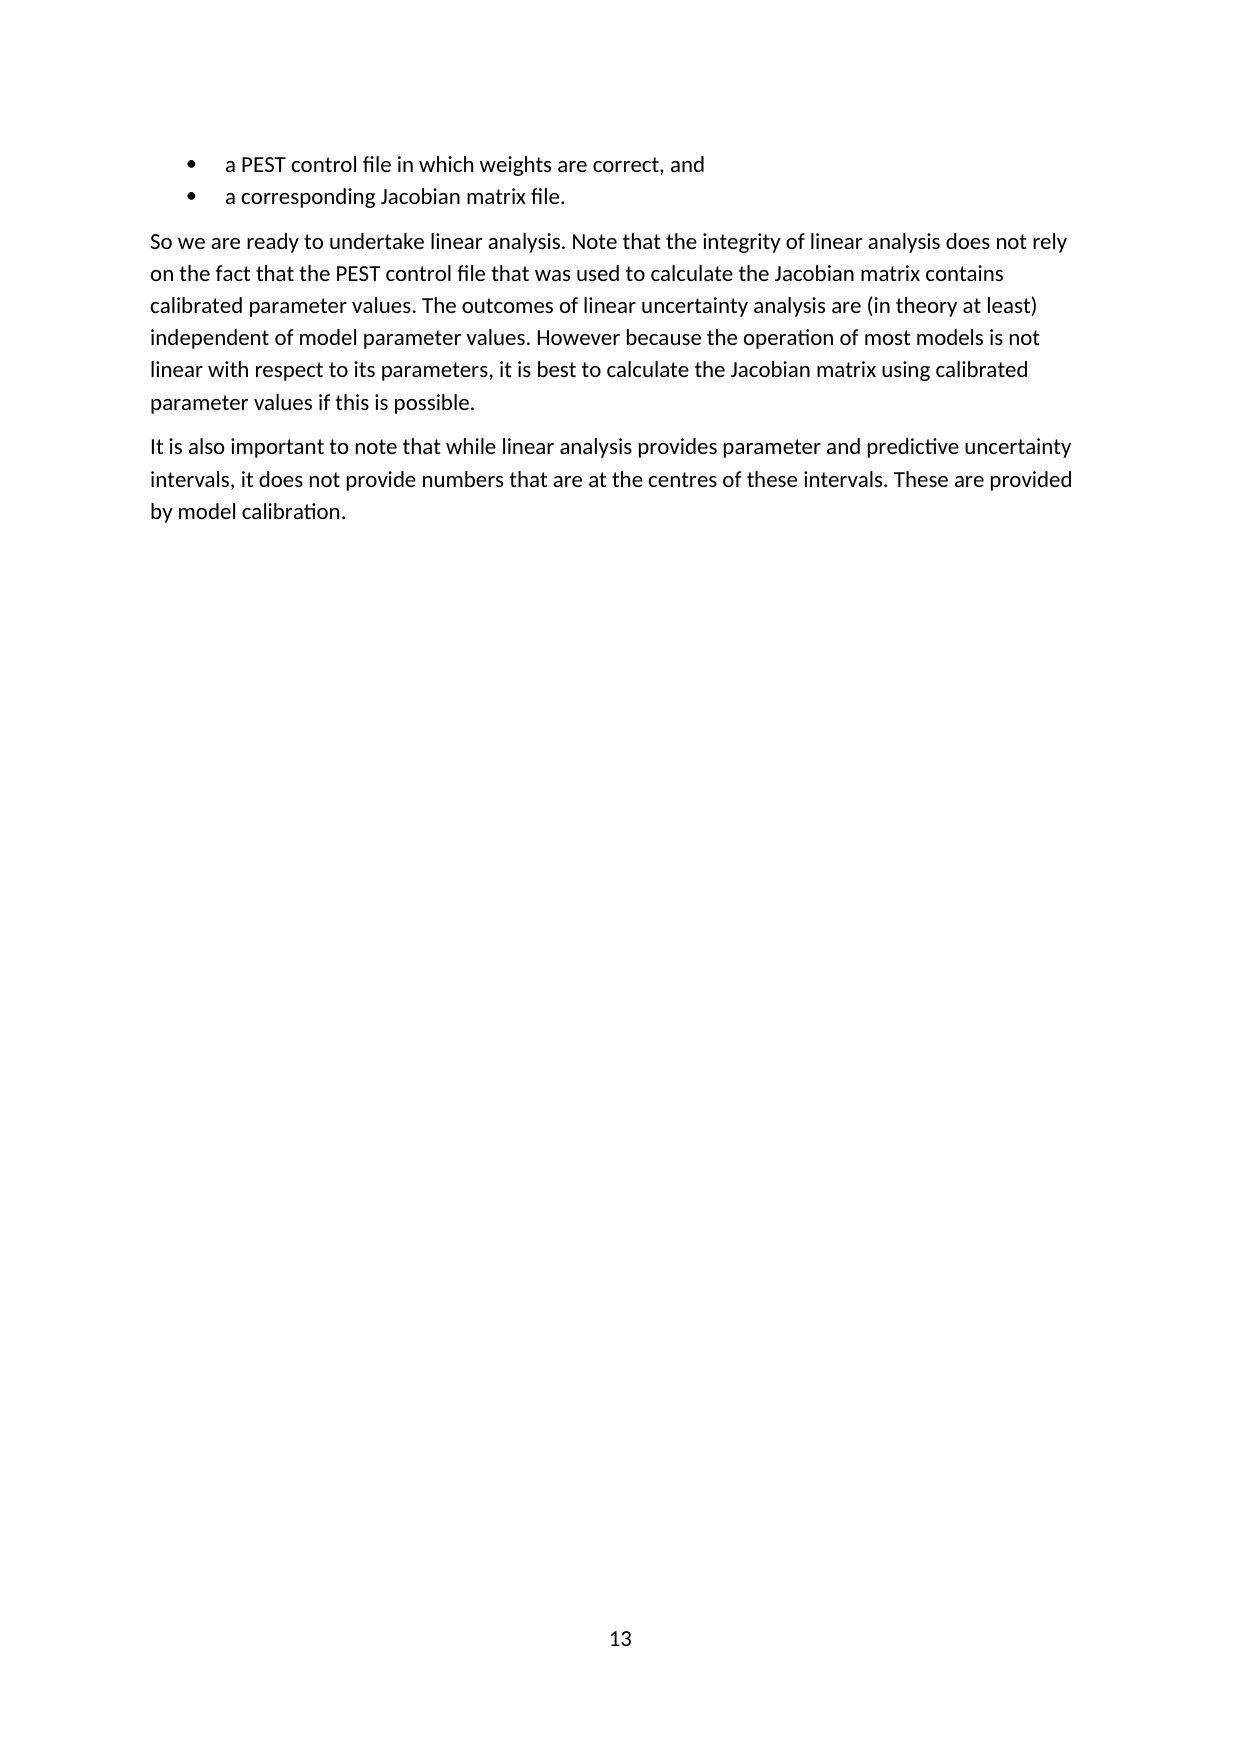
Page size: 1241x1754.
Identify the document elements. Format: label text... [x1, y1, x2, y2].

list a PEST control file in which weights are correct, and [187, 150, 1090, 178]
text It is also important to note that while linear analysis provides parameter and predictive uncertainty intervals, it does not provide numbers that are at the centres of these intervals. These are provided by model calibration. [150, 432, 1090, 525]
text So we are ready to undertake linear analysis. Note that the integrity of linear analysis does not rely on the fact that the PEST control file that was used to calculate the Jacobian matrix contains calibrated parameter values. The outcomes of linear uncertainty analysis are (in theory at least) independent of model parameter values. However because the operation of most models is not linear with respect to its parameters, it is best to calculate the Jacobian matrix using calibrated parameter values if this is possible. [150, 227, 1090, 416]
list a corresponding Jacobian matrix file. [187, 182, 1090, 210]
